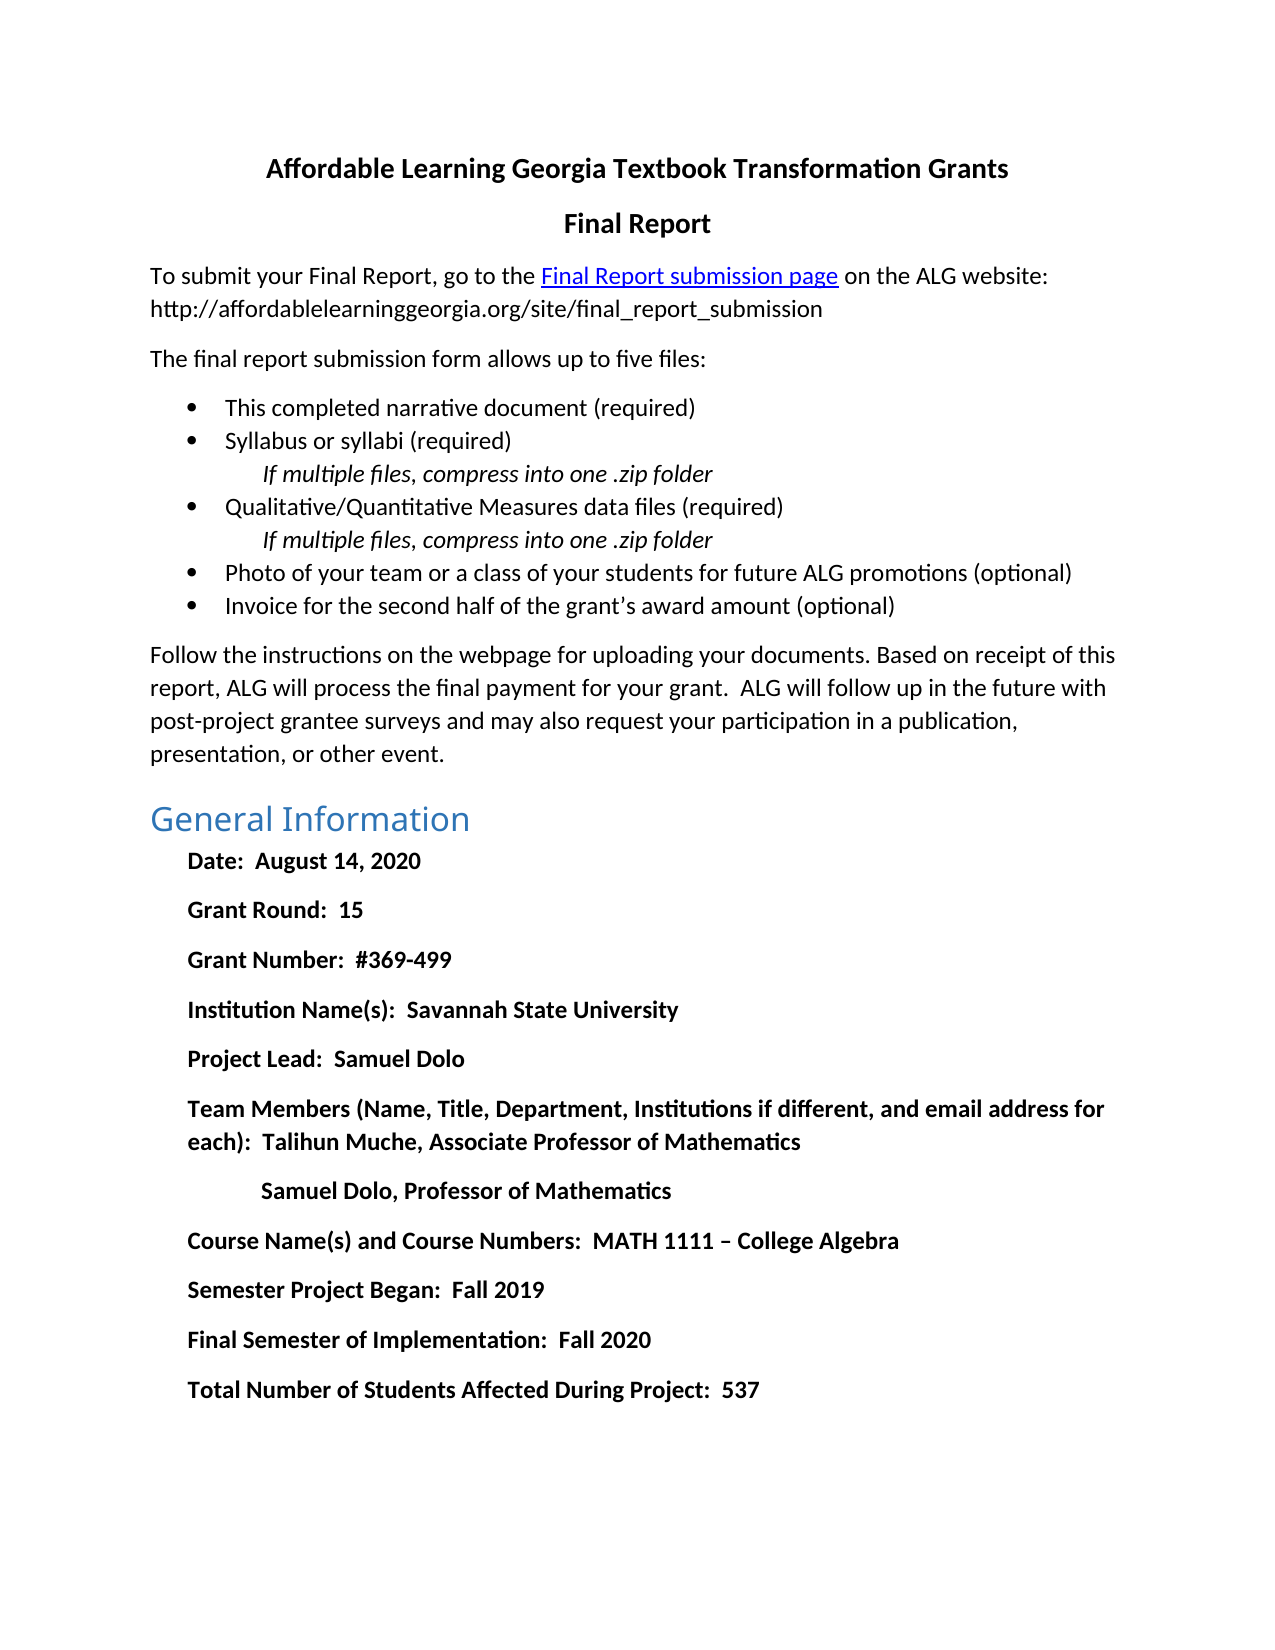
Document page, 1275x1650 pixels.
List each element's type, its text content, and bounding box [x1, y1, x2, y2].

text Team Members (Name, Title, Department, Institutions if different, and email address for each): Talihun Muche, Associate Professor of Mathematics [187, 1093, 1125, 1156]
title Affordable Learning Georgia Textbook Transformation Grants [150, 150, 1125, 186]
text Grant Round: 15 [187, 894, 1125, 925]
list Photo of your team or a class of your students for future ALG promotions (optional) [187, 557, 1125, 587]
text Course Name(s) and Course Numbers: MATH 1111 – College Algebra [187, 1225, 1125, 1256]
list If multiple files, compress into one .zip folder [262, 524, 1125, 554]
text Final Semester of Implementation: Fall 2020 [187, 1324, 1125, 1355]
text The final report submission form allows up to five files: [150, 343, 1125, 373]
list Qualitative/Quantitative Measures data files (required) [187, 491, 1125, 522]
subtitle Final Report [150, 205, 1125, 241]
text Project Lead: Samuel Dolo [187, 1043, 1125, 1074]
text Follow the instructions on the webpage for uploading your documents. Based on receipt of this report, ALG will process the final payment for your grant. ALG will follow up in the future with post-project grantee surveys and may also request your participation in a publication, presentation, or other event. [150, 639, 1125, 769]
list Syllabus or syllabi (required) [187, 425, 1125, 456]
list Invoice for the second half of the grant’s award amount (optional) [187, 590, 1125, 620]
text Grant Number: #369-499 [187, 944, 1125, 975]
text To submit your Final Report, go to the Final Report submission page on the ALG website: http://affordablelearninggeorgia.org/site/final_report_submission [150, 260, 1125, 324]
list If multiple files, compress into one .zip folder [262, 458, 1125, 489]
subtitle General Information [150, 796, 1125, 841]
text Institution Name(s): Savannah State University [187, 994, 1125, 1024]
text Total Number of Students Affected During Project: 537 [187, 1374, 1125, 1404]
text Semester Project Began: Fall 2019 [187, 1274, 1125, 1305]
text Samuel Dolo, Professor of Mathematics [187, 1175, 1125, 1206]
text Date: August 14, 2020 [187, 845, 1125, 876]
list This completed narrative document (required) [187, 392, 1125, 423]
